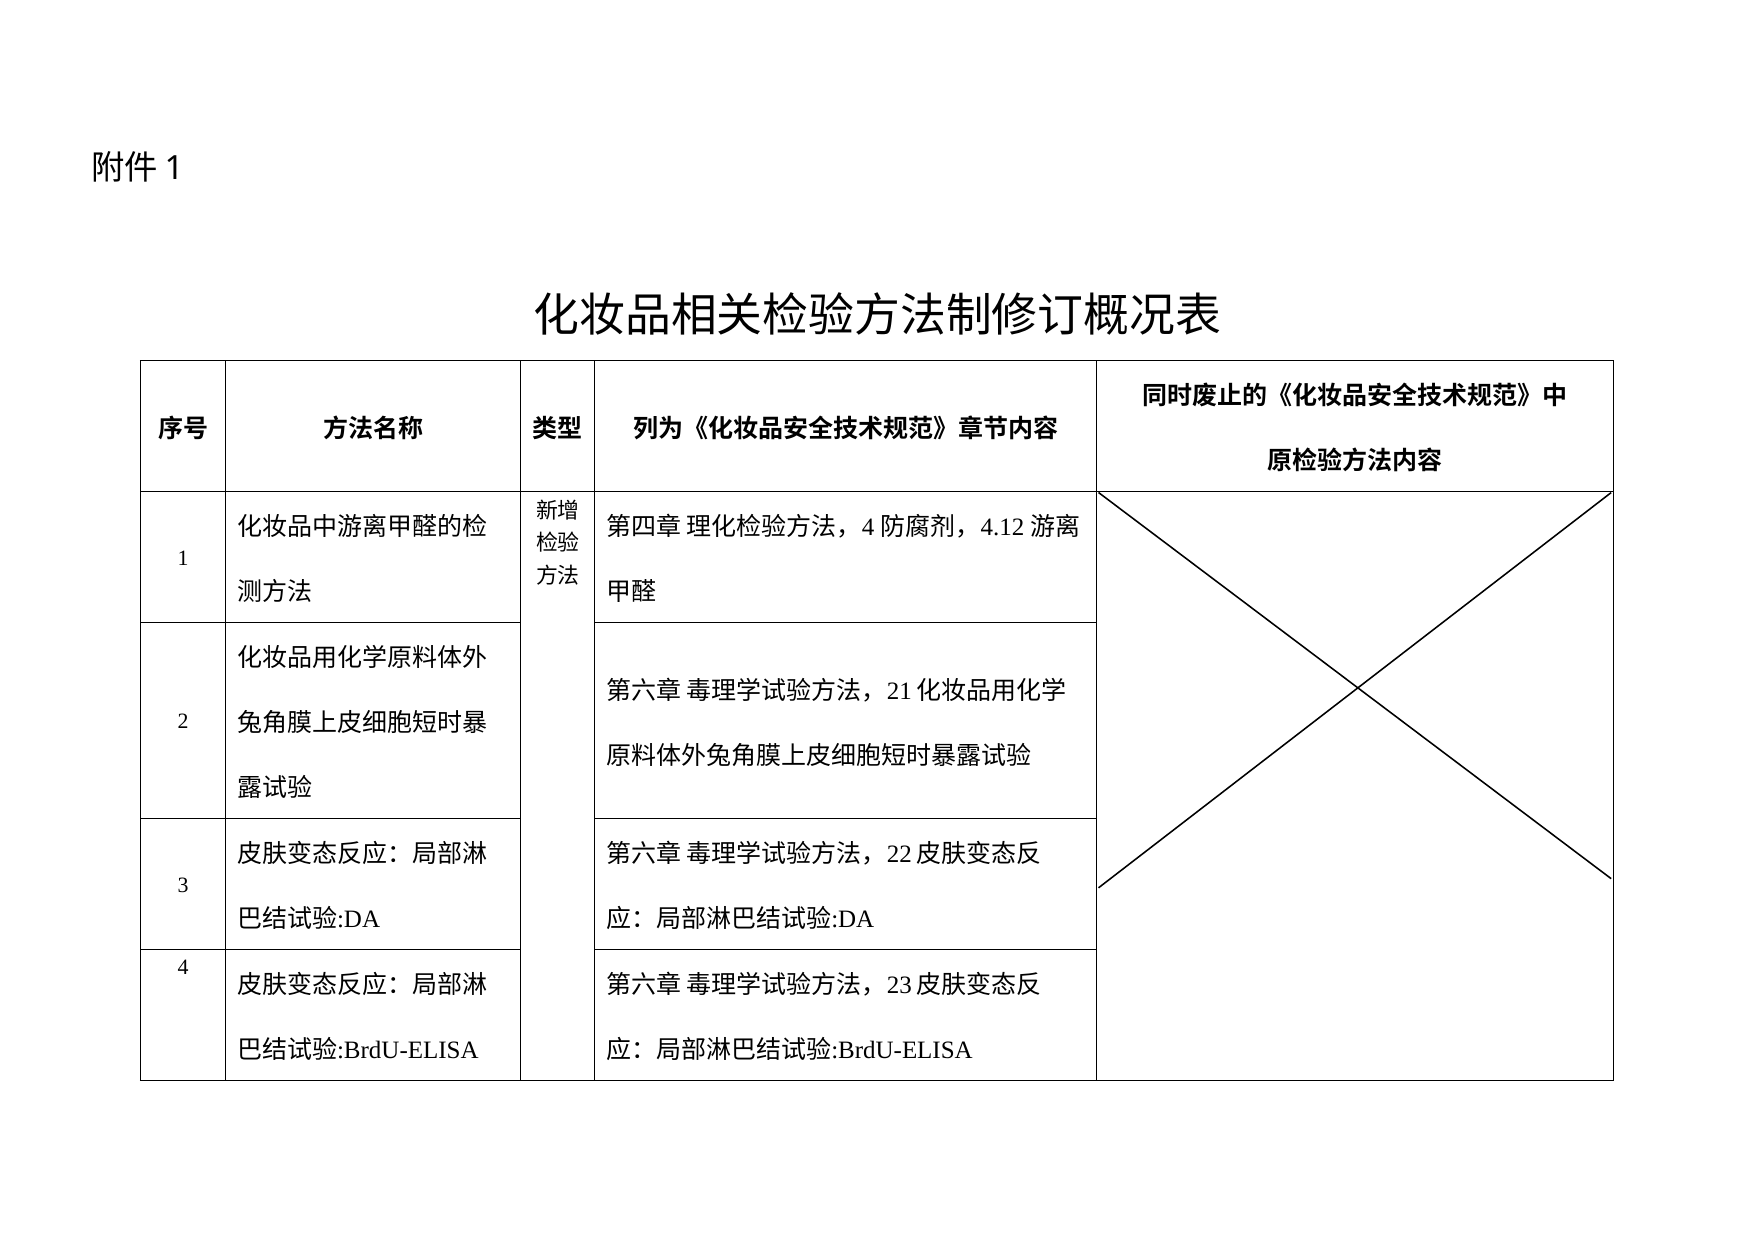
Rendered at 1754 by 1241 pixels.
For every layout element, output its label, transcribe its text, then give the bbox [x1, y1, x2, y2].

table_cell 第六章 毒理学试验方法，21化妆品用化学原料体外兔角膜上皮细胞短时暴露试验 [595, 623, 1096, 818]
table_header 序号 [141, 361, 225, 491]
table_cell 1 [141, 492, 225, 622]
text 附件1 [91, 133, 1663, 198]
table_cell 化妆品用化学原料体外兔角膜上皮细胞短时暴露试验 [226, 623, 520, 818]
table_cell 4 [141, 950, 225, 1080]
table_cell 新增检验方法 [521, 492, 594, 1080]
table_cell 3 [141, 819, 225, 949]
text 化妆品相关检验方法制修订概况表 [91, 263, 1663, 360]
table_header 列为《化妆品安全技术规范》章节内容 [595, 361, 1096, 491]
table_cell 化妆品中游离甲醛的检测方法 [226, 492, 520, 622]
table_cell [1097, 492, 1613, 1080]
table_cell 2 [141, 623, 225, 818]
table_cell 第六章 毒理学试验方法，22皮肤变态反应：局部淋巴结试验:DA [595, 819, 1096, 949]
table_cell 皮肤变态反应：局部淋巴结试验:BrdU-ELISA [226, 950, 520, 1080]
table_cell 第六章 毒理学试验方法，23皮肤变态反应：局部淋巴结试验:BrdU-ELISA [595, 950, 1096, 1080]
table_header 类型 [521, 361, 594, 491]
table_header 方法名称 [226, 361, 520, 491]
table_header 同时废止的《化妆品安全技术规范》中 原检验方法内容 [1097, 361, 1613, 491]
table_cell 皮肤变态反应：局部淋巴结试验:DA [226, 819, 520, 949]
table_cell 第四章 理化检验方法，4 防腐剂，4.12 游离甲醛 [595, 492, 1096, 622]
